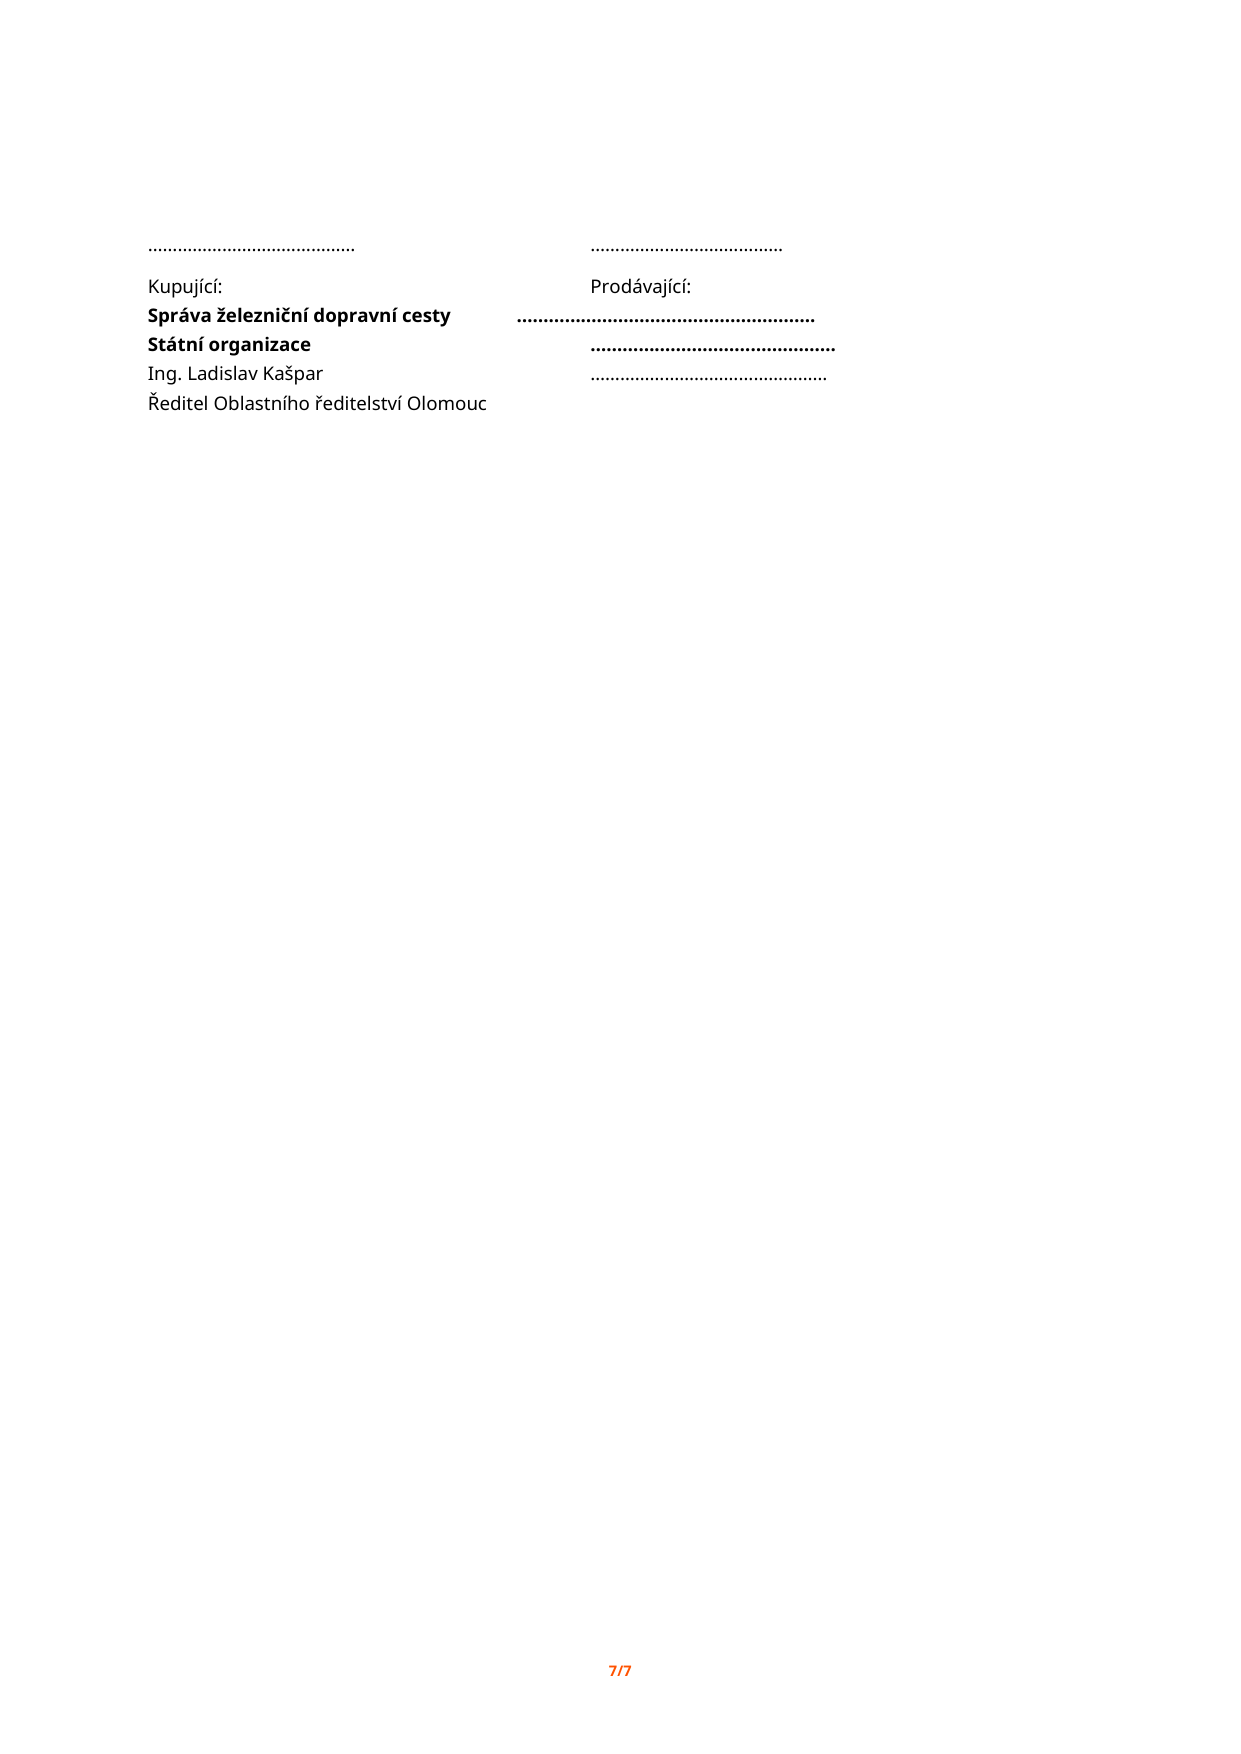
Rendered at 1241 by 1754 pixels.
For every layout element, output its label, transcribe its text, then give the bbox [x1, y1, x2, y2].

text Kupující: Prodávající: [148, 273, 1093, 298]
text Státní organizace ………………………………………. [148, 331, 1093, 357]
text Ing. Ladislav Kašpar ………………………………………… [148, 361, 1093, 386]
text …………………………………… ………………………………… [148, 231, 1093, 257]
text Ředitel Oblastního ředitelství Olomouc [148, 390, 1093, 416]
text Správa železniční dopravní cesty ……………………………………………….. [148, 302, 1093, 328]
